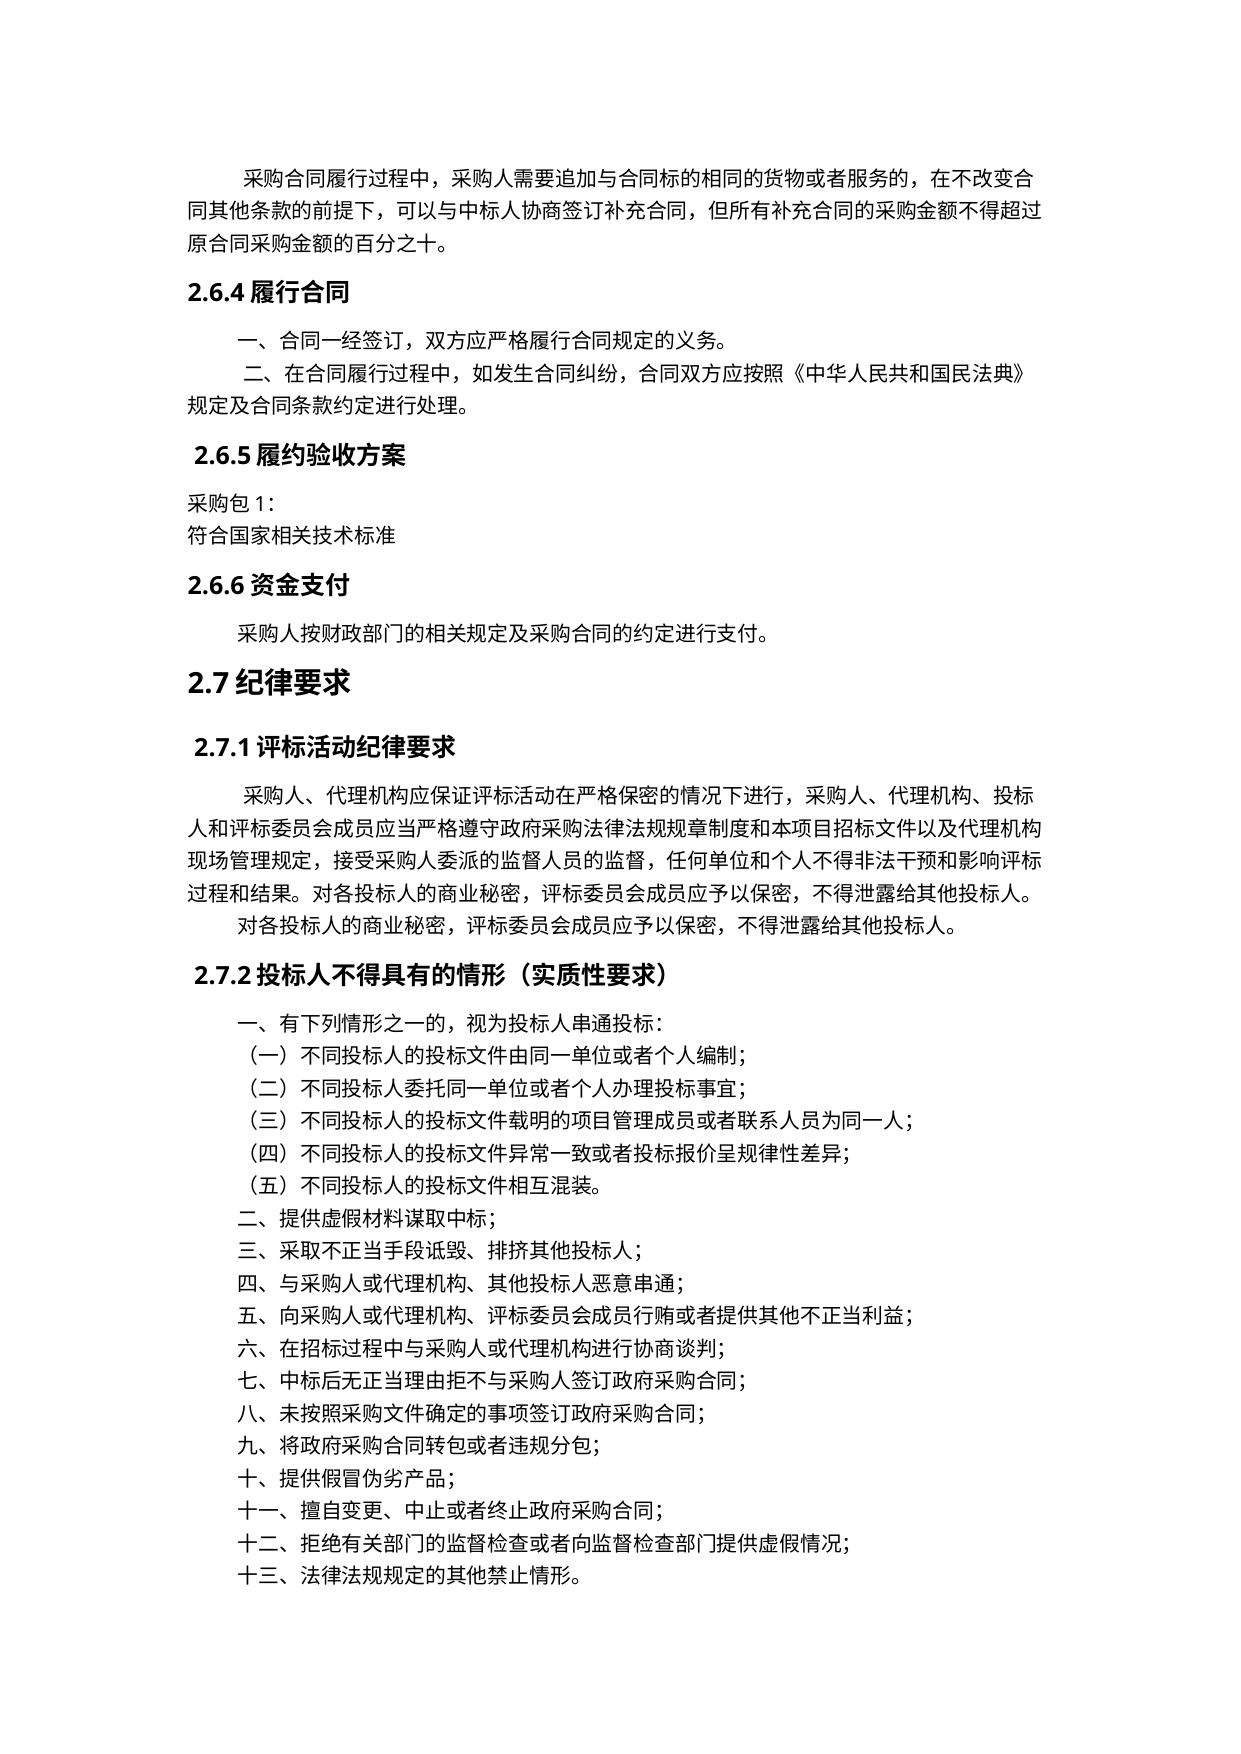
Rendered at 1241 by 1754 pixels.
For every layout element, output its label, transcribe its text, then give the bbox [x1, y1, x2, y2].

text 采购人、代理机构应保证评标活动在严格保密的情况下进行，采购人、代理机构、投标人和评标委员会成员应当严格遵守政府采购法律法规规章制度和本项目招标文件以及代理机构现场管理规定，接受采购人委派的监督人员的监督，任何单位和个人不得非法干预和影响评标过程和结果。对各投标人的商业秘密，评标委员会成员应予以保密，不得泄露给其他投标人。 [187, 779, 1053, 909]
text 符合国家相关技术标准 [187, 519, 1053, 552]
text 十、提供假冒伪劣产品； [187, 1462, 1053, 1494]
text 一、合同一经签订，双方应严格履行合同规定的义务。 [187, 324, 1053, 357]
text 十三、法律法规规定的其他禁止情形。 [187, 1559, 1053, 1592]
text 九、将政府采购合同转包或者违规分包； [187, 1429, 1053, 1462]
text 采购人按财政部门的相关规定及采购合同的约定进行支付。 [187, 617, 1053, 649]
text 六、在招标过程中与采购人或代理机构进行协商谈判； [187, 1332, 1053, 1364]
text 一、有下列情形之一的，视为投标人串通投标： [187, 1007, 1053, 1039]
text 四、与采购人或代理机构、其他投标人恶意串通； [187, 1267, 1053, 1299]
text 2.6.4履行合同 [187, 259, 1053, 324]
text 对各投标人的商业秘密，评标委员会成员应予以保密，不得泄露给其他投标人。 [187, 909, 1053, 942]
text 五、向采购人或代理机构、评标委员会成员行贿或者提供其他不正当利益； [187, 1299, 1053, 1332]
text 八、未按照采购文件确定的事项签订政府采购合同； [187, 1397, 1053, 1429]
text （二）不同投标人委托同一单位或者个人办理投标事宜； [187, 1072, 1053, 1104]
text （四）不同投标人的投标文件异常一致或者投标报价呈规律性差异； [187, 1137, 1053, 1169]
text 2.6.5履约验收方案 [187, 422, 1053, 487]
text 二、提供虚假材料谋取中标； [187, 1202, 1053, 1234]
text 三、采取不正当手段诋毁、排挤其他投标人； [187, 1234, 1053, 1267]
text 七、中标后无正当理由拒不与采购人签订政府采购合同； [187, 1364, 1053, 1397]
text 十二、拒绝有关部门的监督检查或者向监督检查部门提供虚假情况； [187, 1527, 1053, 1559]
text （三）不同投标人的投标文件载明的项目管理成员或者联系人员为同一人； [187, 1104, 1053, 1137]
text 2.6.6资金支付 [187, 552, 1053, 617]
text 二、在合同履行过程中，如发生合同纠纷，合同双方应按照《中华人民共和国民法典》规定及合同条款约定进行处理。 [187, 357, 1053, 422]
text 十一、擅自变更、中止或者终止政府采购合同； [187, 1494, 1053, 1527]
text 2.7.2投标人不得具有的情形（实质性要求） [187, 942, 1053, 1007]
text 2.7纪律要求 [187, 649, 1053, 714]
text （一）不同投标人的投标文件由同一单位或者个人编制； [187, 1039, 1053, 1072]
text （五）不同投标人的投标文件相互混装。 [187, 1169, 1053, 1202]
text 采购包1： [187, 487, 1053, 519]
text 采购合同履行过程中，采购人需要追加与合同标的相同的货物或者服务的，在不改变合同其他条款的前提下，可以与中标人协商签订补充合同，但所有补充合同的采购金额不得超过原合同采购金额的百分之十。 [187, 162, 1053, 259]
text 2.7.1评标活动纪律要求 [187, 714, 1053, 779]
